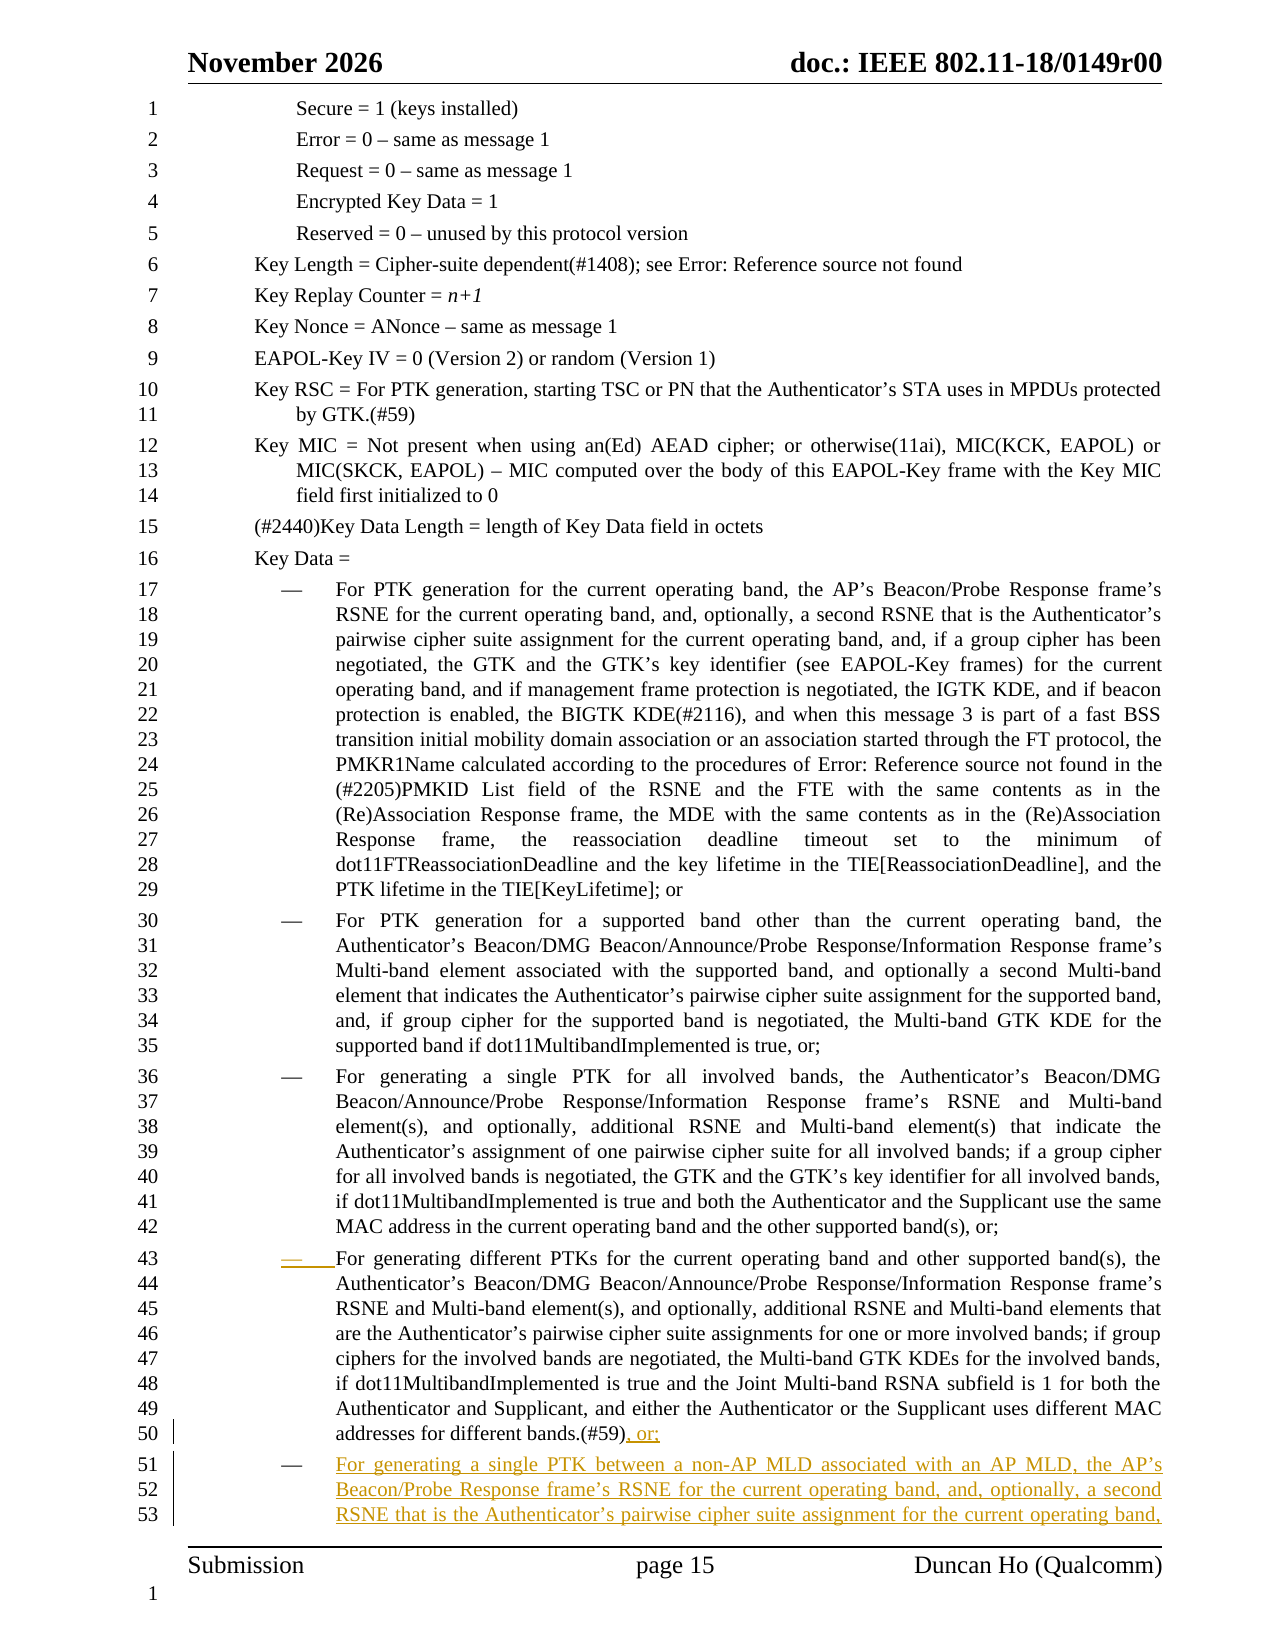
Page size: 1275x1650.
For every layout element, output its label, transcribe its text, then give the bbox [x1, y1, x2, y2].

text Encrypted Key Data = 1 [296, 188, 1162, 213]
text EAPOL-Key IV = 0 (Version 2) or random (Version 1) [254, 344, 1162, 369]
text Secure = 1 (keys installed) [296, 94, 1162, 119]
text Reserved = 0 – unused by this protocol version [296, 219, 1162, 244]
text (#2440)Key Data Length = length of Key Data field in octets [254, 513, 1162, 538]
list For PTK generation for a supported band other than the current operating band, the Authenticator’s Beacon/DMG Beacon/Announce/Probe Response/Information Response frame’s Multi-band element associated with the supported band, and optionally a second Multi-band element that indicates the Authenticator’s pairwise cipher suite assignment for the supported band, and, if group cipher for the supported band is negotiated, the Multi-band GTK KDE for the supported band if dot11MultibandImplemented is true, or; [281, 907, 1162, 1057]
list For generating a single PTK for all involved bands, the Authenticator’s Beacon/DMG Beacon/Announce/Probe Response/Information Response frame’s RSNE and Multi-band element(s), and optionally, additional RSNE and Multi-band element(s) that indicate the Authenticator’s assignment of one pairwise cipher suite for all involved bands; if a group cipher for all involved bands is negotiated, the GTK and the GTK’s key identifier for all involved bands, if dot11MultibandImplemented is true and both the Authenticator and the Supplicant use the same MAC address in the current operating band and the other supported band(s), or; [281, 1063, 1162, 1238]
list For generating different PTKs for the current operating band and other supported band(s), the Authenticator’s Beacon/DMG Beacon/Announce/Probe Response/Information Response frame’s RSNE and Multi-band element(s), and optionally, additional RSNE and Multi-band elements that are the Authenticator’s pairwise cipher suite assignments for one or more involved bands; if group ciphers for the involved bands are negotiated, the Multi-band GTK KDEs for the involved bands, if dot11MultibandImplemented is true and the Joint Multi-band RSNA subfield is 1 for both the Authenticator and Supplicant, and either the Authenticator or the Supplicant uses different MAC addresses for different bands.(#59) [281, 1244, 1162, 1444]
text Request = 0 – same as message 1 [296, 157, 1162, 182]
text Error = 0 – same as message 1 [296, 126, 1162, 151]
text Key RSC = For PTK generation, starting TSC or PN that the Authenticator’s STA uses in MPDUs protected by GTK.(#59) [254, 376, 1162, 426]
text Key Data = [254, 544, 1162, 569]
text Key MIC = Not present when using an(Ed) AEAD cipher; or otherwise(11ai), MIC(KCK, EAPOL) or MIC(SKCK, EAPOL) – MIC computed over the body of this EAPOL-Key frame with the Key MIC field first initialized to 0 [254, 432, 1162, 507]
text Key Replay Counter = n+1 [254, 282, 1162, 307]
text Key Nonce = ANonce – same as message 1 [254, 313, 1162, 338]
